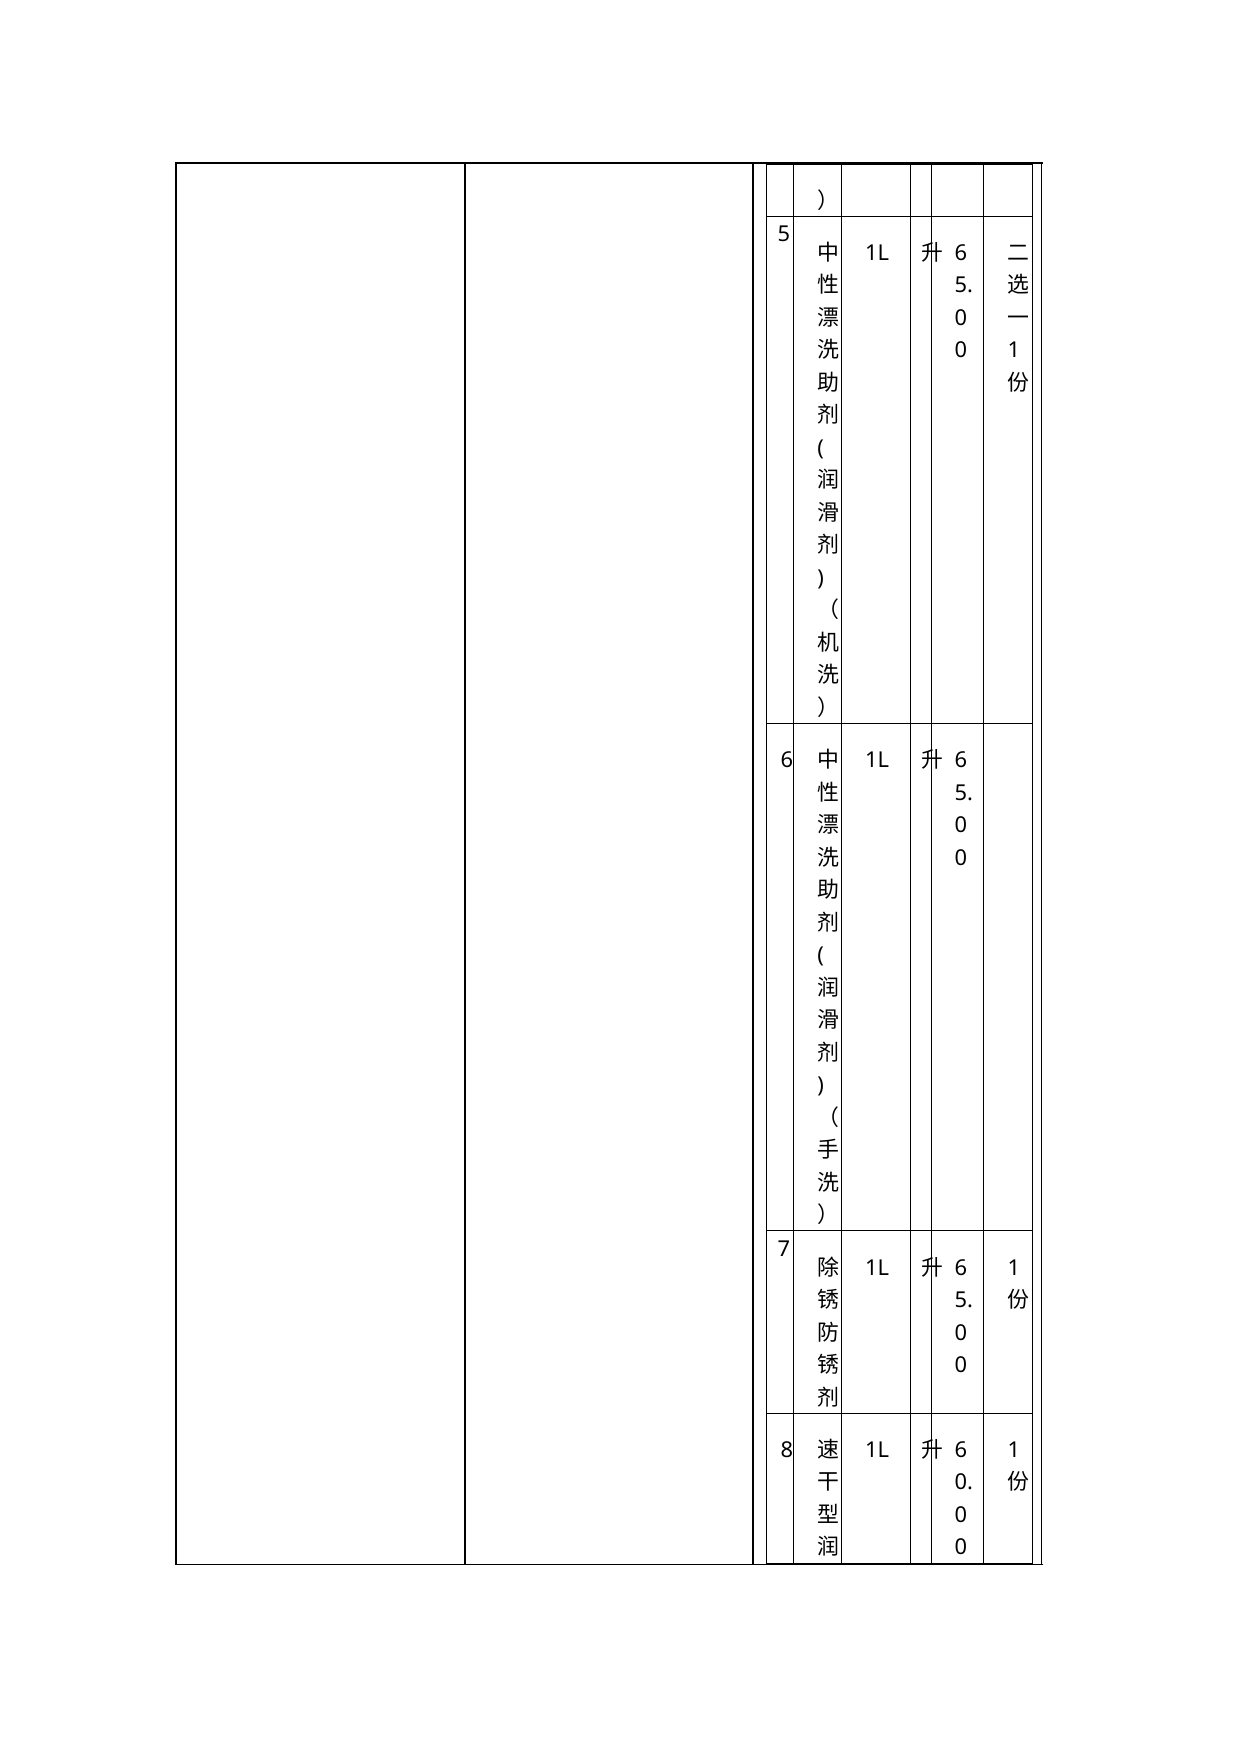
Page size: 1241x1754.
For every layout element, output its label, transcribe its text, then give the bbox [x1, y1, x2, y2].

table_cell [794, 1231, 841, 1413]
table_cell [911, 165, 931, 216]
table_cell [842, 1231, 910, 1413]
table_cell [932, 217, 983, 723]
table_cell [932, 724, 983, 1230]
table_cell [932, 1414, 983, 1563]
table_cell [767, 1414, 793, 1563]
table_cell 1 [177, 164, 464, 1563]
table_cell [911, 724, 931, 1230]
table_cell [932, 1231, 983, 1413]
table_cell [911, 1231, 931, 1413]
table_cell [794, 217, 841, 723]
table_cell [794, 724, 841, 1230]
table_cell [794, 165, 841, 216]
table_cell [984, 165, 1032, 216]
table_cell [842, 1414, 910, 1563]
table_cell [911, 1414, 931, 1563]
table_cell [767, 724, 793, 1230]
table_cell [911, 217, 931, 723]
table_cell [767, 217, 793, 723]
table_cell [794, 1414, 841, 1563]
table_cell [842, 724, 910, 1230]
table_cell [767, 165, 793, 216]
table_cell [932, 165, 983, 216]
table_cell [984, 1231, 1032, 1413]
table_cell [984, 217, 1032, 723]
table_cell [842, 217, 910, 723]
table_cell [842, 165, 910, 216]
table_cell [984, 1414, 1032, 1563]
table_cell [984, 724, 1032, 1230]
table_cell [466, 164, 752, 1563]
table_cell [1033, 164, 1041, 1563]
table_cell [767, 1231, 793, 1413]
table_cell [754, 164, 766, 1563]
